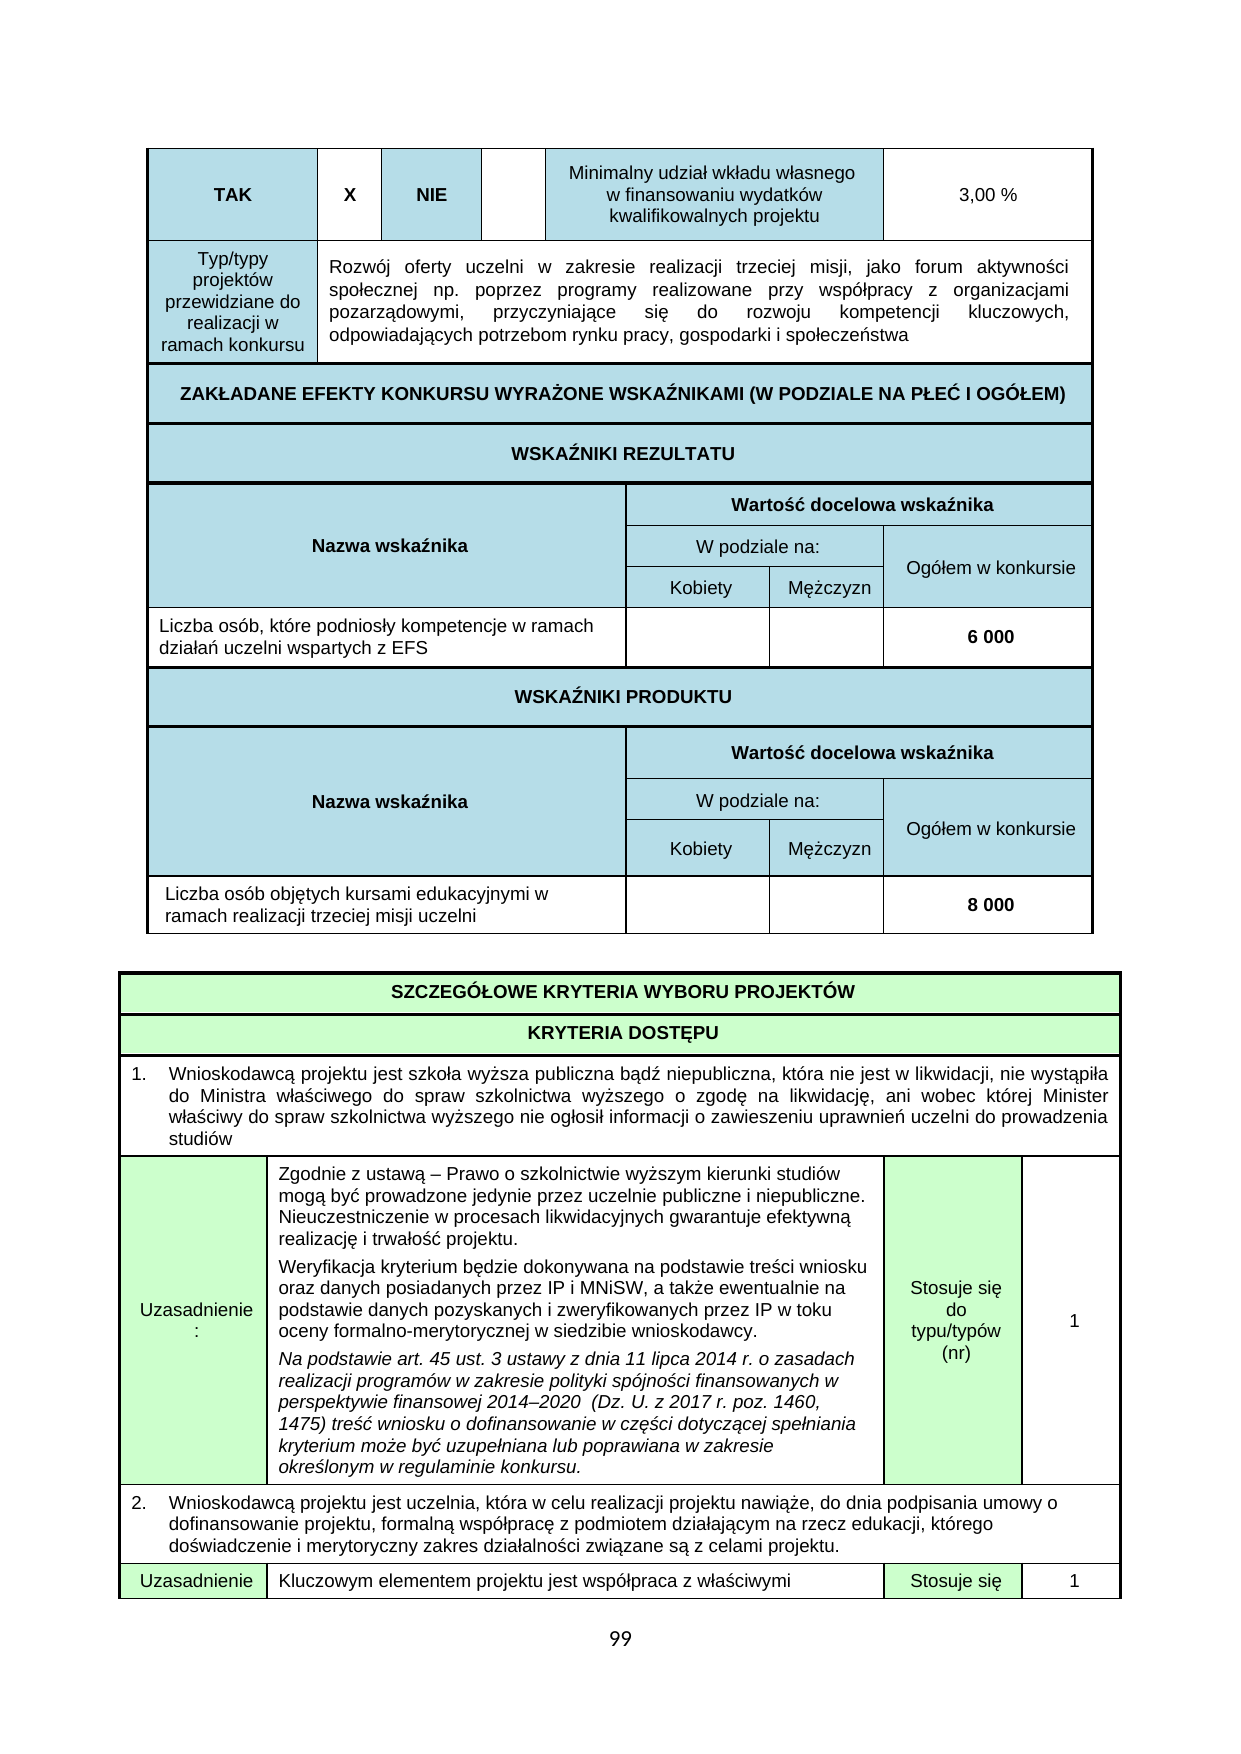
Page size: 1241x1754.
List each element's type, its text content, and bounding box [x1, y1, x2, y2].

table_cell Rozwój oferty uczelni w zakresie realizacji trzeciej misji, jako forum aktywności społecznej np. poprzez programy realizowane przy współpracy z organizacjami pozarządowymi, przyczyniające się do rozwoju kompetencji kluczowych, odpowiadających potrzebom rynku pracy, gospodarki i społeczeństwa [318, 241, 1091, 362]
table_cell 6 000 [884, 608, 1091, 666]
table_cell WSKAŹNIKI PRODUKTU [149, 669, 1091, 725]
table_cell 3,00 % [884, 149, 1091, 240]
table_cell [627, 608, 769, 666]
table_cell Liczba osób, które podniosły kompetencje w ramach działań uczelni wspartych z EFS [149, 608, 625, 666]
table_cell Wnioskodawcą projektu jest uczelnia, która w celu realizacji projektu nawiąże, do dnia podpisania umowy o dofinansowanie projektu, formalną współpracę z podmiotem działającym na rzecz edukacji, którego doświadczenie i merytoryczny zakres działalności związane są z celami projektu. [121, 1485, 1119, 1562]
table_cell 1 [1023, 1157, 1119, 1484]
table_cell [482, 149, 545, 240]
table_cell [627, 877, 769, 932]
table_cell [770, 608, 883, 666]
table_cell ZAKŁADANE EFEKTY KONKURSU WYRAŻONE WSKAŹNIKAMI (W PODZIALE NA PŁEĆ I OGÓŁEM) [149, 365, 1091, 422]
table_header SZCZEGÓŁOWE KRYTERIA WYBORU PROJEKTÓW [121, 975, 1119, 1012]
table_cell W podziale na: [627, 779, 883, 819]
table_cell X [318, 149, 381, 240]
table_cell Minimalny udział wkładu własnego w finansowaniu wydatków kwalifikowalnych projektu [546, 149, 883, 240]
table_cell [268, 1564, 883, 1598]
table_cell Wartość docelowa wskaźnika [627, 728, 1091, 778]
table_cell Mężczyzn [770, 820, 883, 875]
table_cell Wnioskodawcą projektu jest szkoła wyższa publiczna bądź niepubliczna, która nie jest w likwidacji, nie wystąpiła do Ministra właściwego do spraw szkolnictwa wyższego o zgodę na likwidację, ani wobec której Minister właściwy do spraw szkolnictwa wyższego nie ogłosił informacji o zawieszeniu uprawnień uczelni do prowadzenia studiów [121, 1057, 1119, 1155]
table_cell 8 000 [884, 877, 1091, 932]
table_cell Uzasadnienie: [121, 1564, 266, 1598]
table_cell Ogółem w konkursie [884, 526, 1091, 607]
table_cell Stosuje się do typu/typów (nr) [885, 1157, 1021, 1484]
table_cell Wartość docelowa wskaźnika [627, 485, 1091, 525]
table_cell Nazwa wskaźnika [149, 728, 625, 875]
table_cell Kobiety [627, 567, 769, 607]
table_cell WSKAŹNIKI REZULTATU [149, 425, 1091, 481]
table_cell TAK [149, 149, 317, 240]
table_cell Kobiety [627, 820, 769, 875]
table_cell NIE [382, 149, 481, 240]
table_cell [885, 1564, 1021, 1598]
table_cell [770, 877, 883, 932]
table_cell Nazwa wskaźnika [149, 485, 625, 607]
table_cell KRYTERIA DOSTĘPU [121, 1016, 1119, 1053]
table_cell Typ/typy projektów przewidziane do realizacji w ramach konkursu [149, 241, 317, 362]
table_cell W podziale na: [627, 526, 883, 566]
table_cell Liczba osób objętych kursami edukacyjnymi w ramach realizacji trzeciej misji uczelni [149, 877, 625, 932]
table_cell Uzasadnienie: [121, 1157, 266, 1484]
table_cell Zgodnie z ustawą – Prawo o szkolnictwie wyższym kierunki studiów mogą być prowadzone jedynie przez uczelnie publiczne i niepubliczne. Nieuczestniczenie w procesach likwidacyjnych gwarantuje efektywną realizację i trwałość projektu. Weryfikacja kryterium będzie dokonywana na podstawie treści wniosku oraz danych posiadanych przez IP i MNiSW, a także ewentualnie na podstawie danych pozyskanych i zweryfikowanych przez IP w toku oceny formalno-merytorycznej w siedzibie wnioskodawcy. Na podstawie art. 45 ust. 3 ustawy z dnia 11 lipca 2014 r. o zasadach realizacji programów w zakresie polityki spójności finansowanych w perspektywie finansowej 2014–2020 (Dz. U. z 2017 r. poz. 1460, 1475) treść wniosku o dofinansowanie w części dotyczącej spełniania kryterium może być uzupełniana lub poprawiana w zakresie określonym w regulaminie konkursu. [268, 1157, 883, 1484]
table_cell Mężczyzn [770, 567, 883, 607]
table_cell 1 [1023, 1564, 1119, 1598]
table_cell Ogółem w konkursie [884, 779, 1091, 875]
